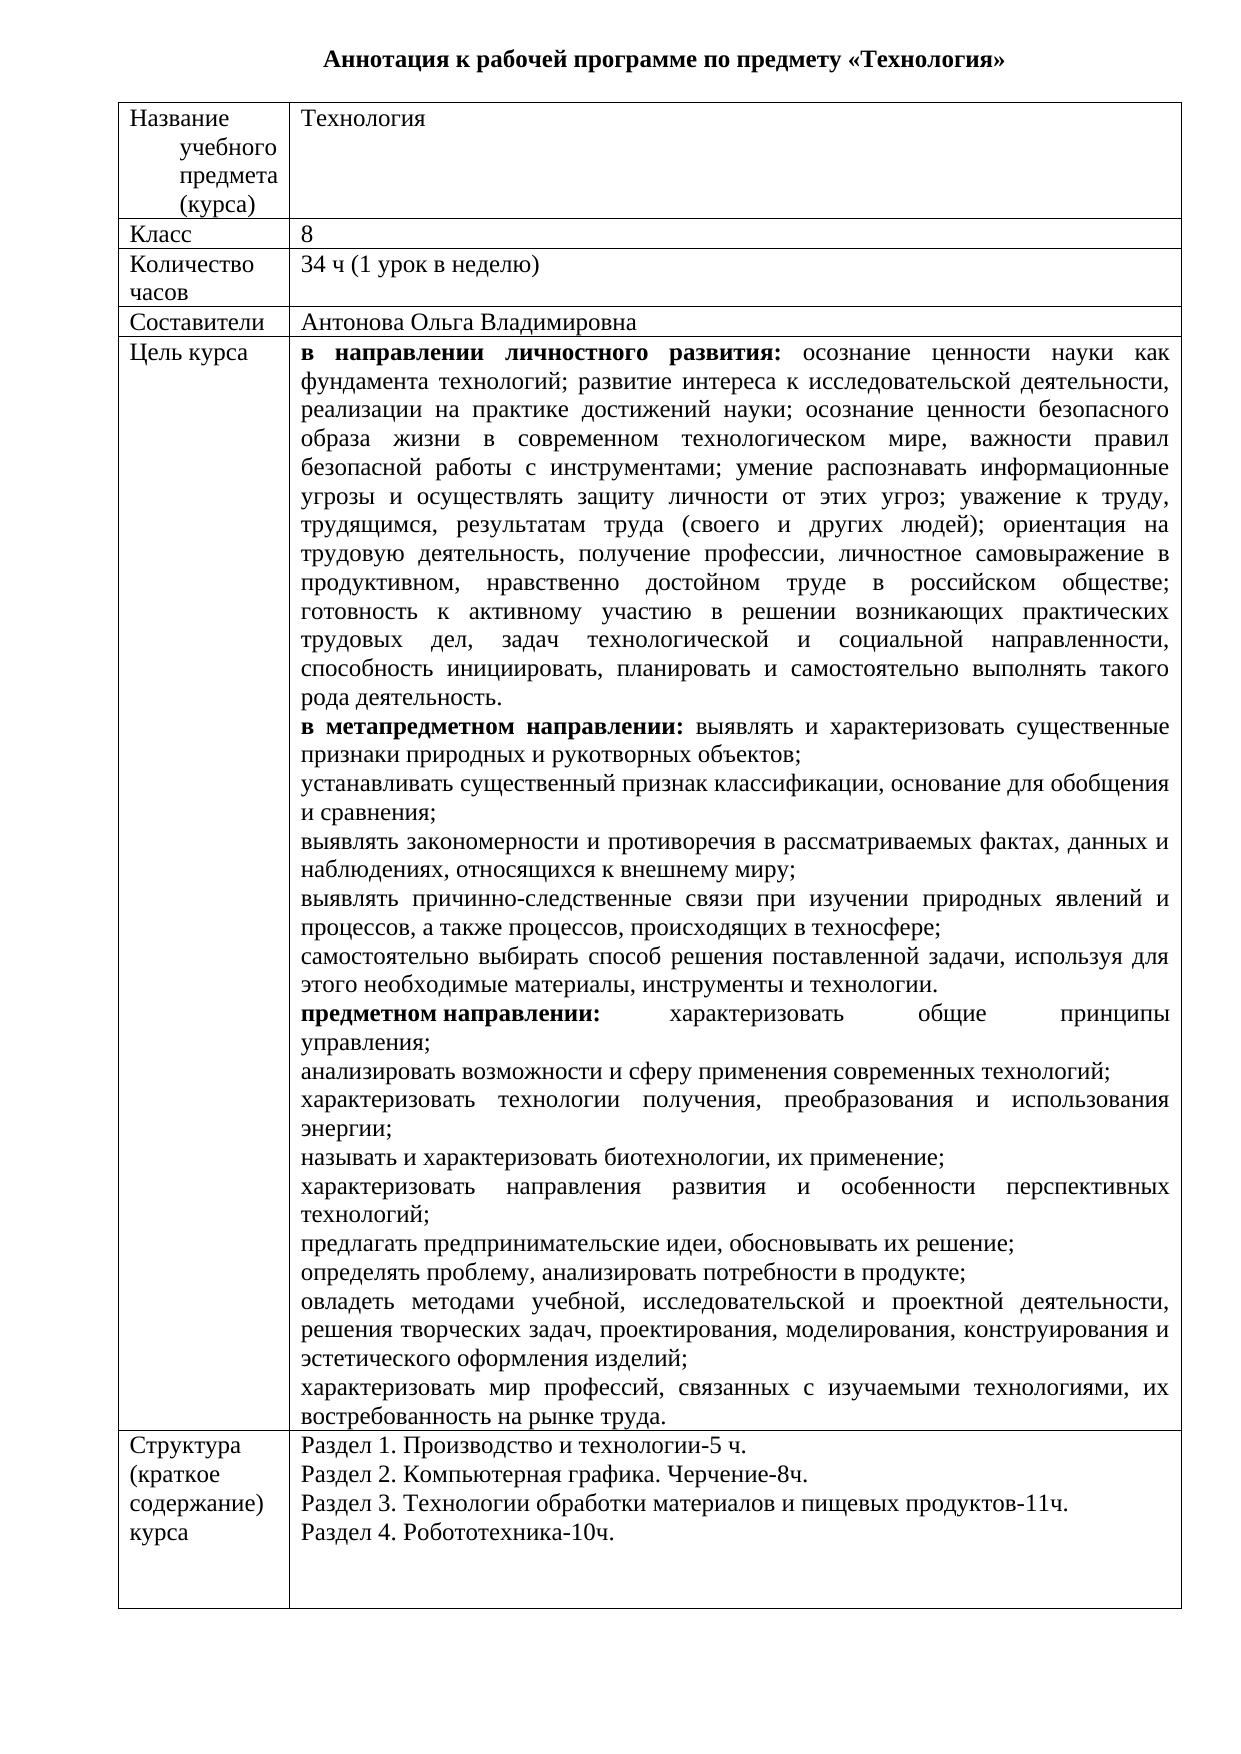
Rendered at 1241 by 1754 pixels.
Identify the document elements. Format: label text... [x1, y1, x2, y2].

table_cell Структура (краткое содержание) курса [119, 1431, 289, 1607]
table_cell 34 ч (1 урок в неделю) [290, 249, 1181, 306]
table_cell Количество часов [119, 249, 289, 306]
table_cell Раздел 1. Производство и технологии-5 ч. Раздел 2. Компьютерная графика. Черчение-8ч. Раздел 3. Технологии обработки материалов и пищевых продуктов-11ч. Раздел 4. Робототехника-10ч. [290, 1431, 1181, 1607]
table_cell Класс [119, 219, 289, 248]
table_cell Антонова Ольга Владимировна [290, 307, 1181, 336]
table_cell Составители [119, 307, 289, 336]
table_header Название учебного предмета (курса) [119, 103, 289, 218]
table_cell 8 [290, 219, 1181, 248]
text Аннотация к рабочей программе по предмету «Технология» [177, 44, 1152, 73]
table_cell в направлении личностного развития: осознание ценности науки как фундамента технологий; развитие интереса к исследовательской деятельности, реализации на практике достижений науки; осознание ценности безопасного образа жизни в современном технологическом мире, важности правил безопасной работы с инструментами; умение распознавать информационные угрозы и осуществлять защиту личности от этих угроз; уважение к труду, трудящимся, результатам труда (своего и других людей); ориентация на трудовую деятельность, получение профессии, личностное самовыражение в продуктивном, нравственно достойном труде в российском обществе; готовность к активному участию в решении возникающих практических трудовых дел, задач технологической и социальной направленности, способность инициировать, планировать и самостоятельно выполнять такого рода деятельность. в метапредметном направлении: выявлять и характеризовать существенные признаки природных и рукотворных объектов; устанавливать существенный признак классификации, основание для обобщения и сравнения; выявлять закономерности и противоречия в рассматриваемых фактах, данных и наблюдениях, относящихся к внешнему миру; выявлять причинно-следственные связи при изучении природных явлений и процессов, а также процессов, происходящих в техносфере; самостоятельно выбирать способ решения поставленной задачи, используя для этого необходимые материалы, инструменты и технологии. предметном направлении: характеризовать общие принципы управления; анализировать возможности и сферу применения современных технологий; характеризовать технологии получения, преобразования и использования энергии; называть и характеризовать биотехнологии, их применение; характеризовать направления развития и особенности перспективных технологий; предлагать предпринимательские идеи, обосновывать их решение; определять проблему, анализировать потребности в продукте; овладеть методами учебной, исследовательской и проектной деятельности, решения творческих задач, проектирования, моделирования, конструирования и эстетического оформления изделий; характеризовать мир профессий, связанных с изучаемыми технологиями, их востребованность на рынке труда. [290, 337, 1181, 1429]
table_header Технология [290, 103, 1181, 218]
table_cell Цель курса [119, 337, 289, 1429]
